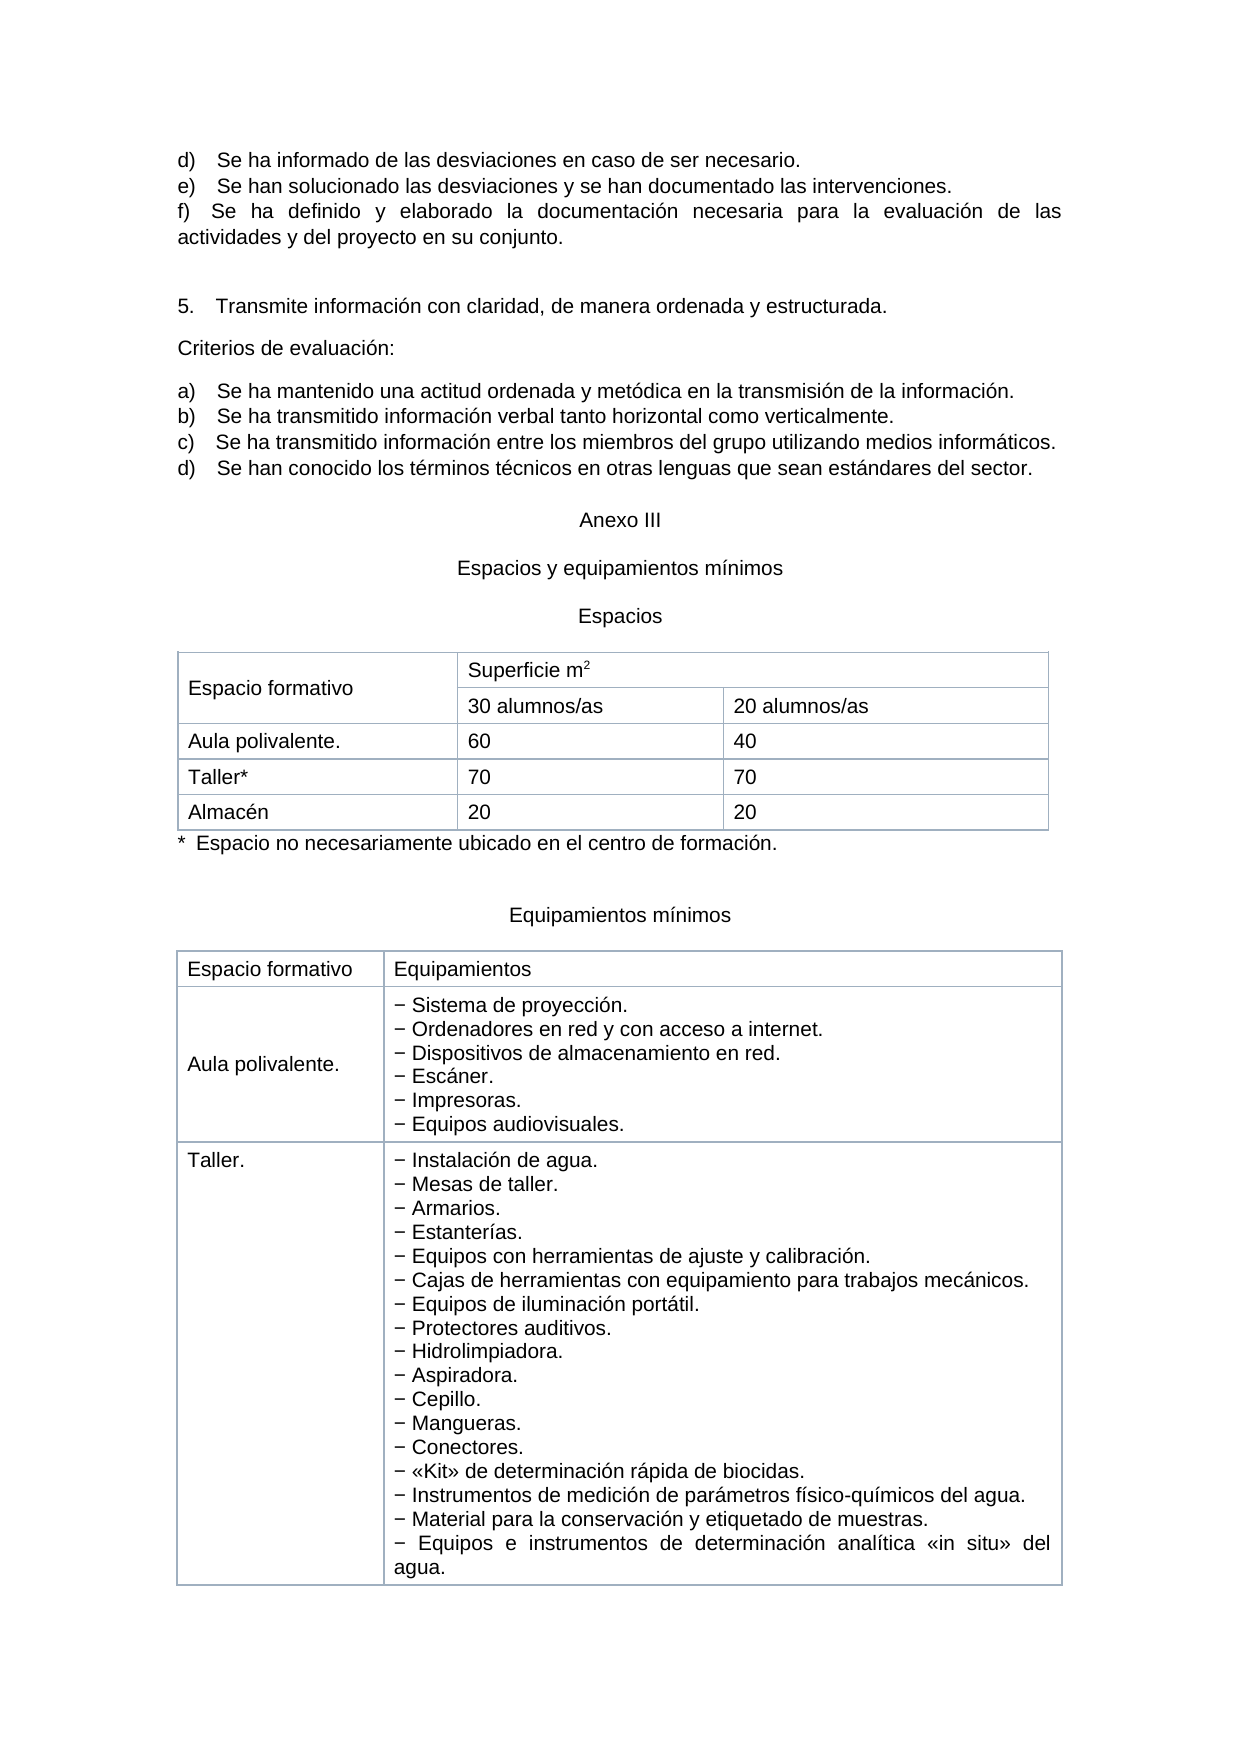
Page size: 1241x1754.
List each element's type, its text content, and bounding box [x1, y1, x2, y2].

text d) Se han conocido los términos técnicos en otras lenguas que sean estándares del sector. [177, 456, 1063, 480]
table_header Espacio formativo [178, 952, 383, 986]
table_cell Aula polivalente. [178, 987, 383, 1141]
text Espacios y equipamientos mínimos [177, 556, 1063, 579]
text Equipamientos mínimos [177, 902, 1063, 926]
table_cell Taller* [179, 760, 457, 793]
text f) Se ha definido y elaborado la documentación necesaria para la evaluación de las actividades y del proyecto en su conjunto. [177, 199, 1063, 249]
table_cell 70 [458, 760, 723, 793]
text Espacios [177, 603, 1063, 627]
table_cell 20 [458, 795, 723, 829]
table_cell 30 alumnos/as [458, 688, 723, 722]
table_cell 40 [724, 724, 1048, 758]
table_cell Taller. [178, 1143, 383, 1584]
text Anexo III [177, 508, 1063, 532]
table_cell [385, 1143, 1061, 1584]
text c) Se ha transmitido información entre los miembros del grupo utilizando medios informáticos. [177, 430, 1063, 454]
table_cell − Sistema de proyección. − Ordenadores en red y con acceso a internet. − Dispositivos de almacenamiento en red. − Escáner. − Impresoras. − Equipos audiovisuales. [385, 987, 1061, 1141]
text Criterios de evaluación: [177, 336, 1063, 360]
text d) Se ha informado de las desviaciones en caso de ser necesario. [177, 148, 1063, 172]
text e) Se han solucionado las desviaciones y se han documentado las intervenciones. [177, 173, 1063, 197]
text a) Se ha mantenido una actitud ordenada y metódica en la transmisión de la información. [177, 378, 1063, 402]
table_cell 60 [458, 724, 723, 758]
text * Espacio no necesariamente ubicado en el centro de formación. [177, 831, 1063, 854]
table_cell 70 [724, 760, 1048, 793]
table_header Espacio formativo [179, 653, 457, 722]
table_header Superficie m2 [458, 653, 1048, 687]
table_cell Almacén [179, 795, 457, 829]
table_cell 20 alumnos/as [724, 688, 1048, 722]
table_header Equipamientos [385, 952, 1061, 986]
text 5. Transmite información con claridad, de manera ordenada y estructurada. [177, 293, 1063, 317]
text b) Se ha transmitido información verbal tanto horizontal como verticalmente. [177, 404, 1063, 428]
table_cell 20 [724, 795, 1048, 829]
table_cell Aula polivalente. [179, 724, 457, 758]
